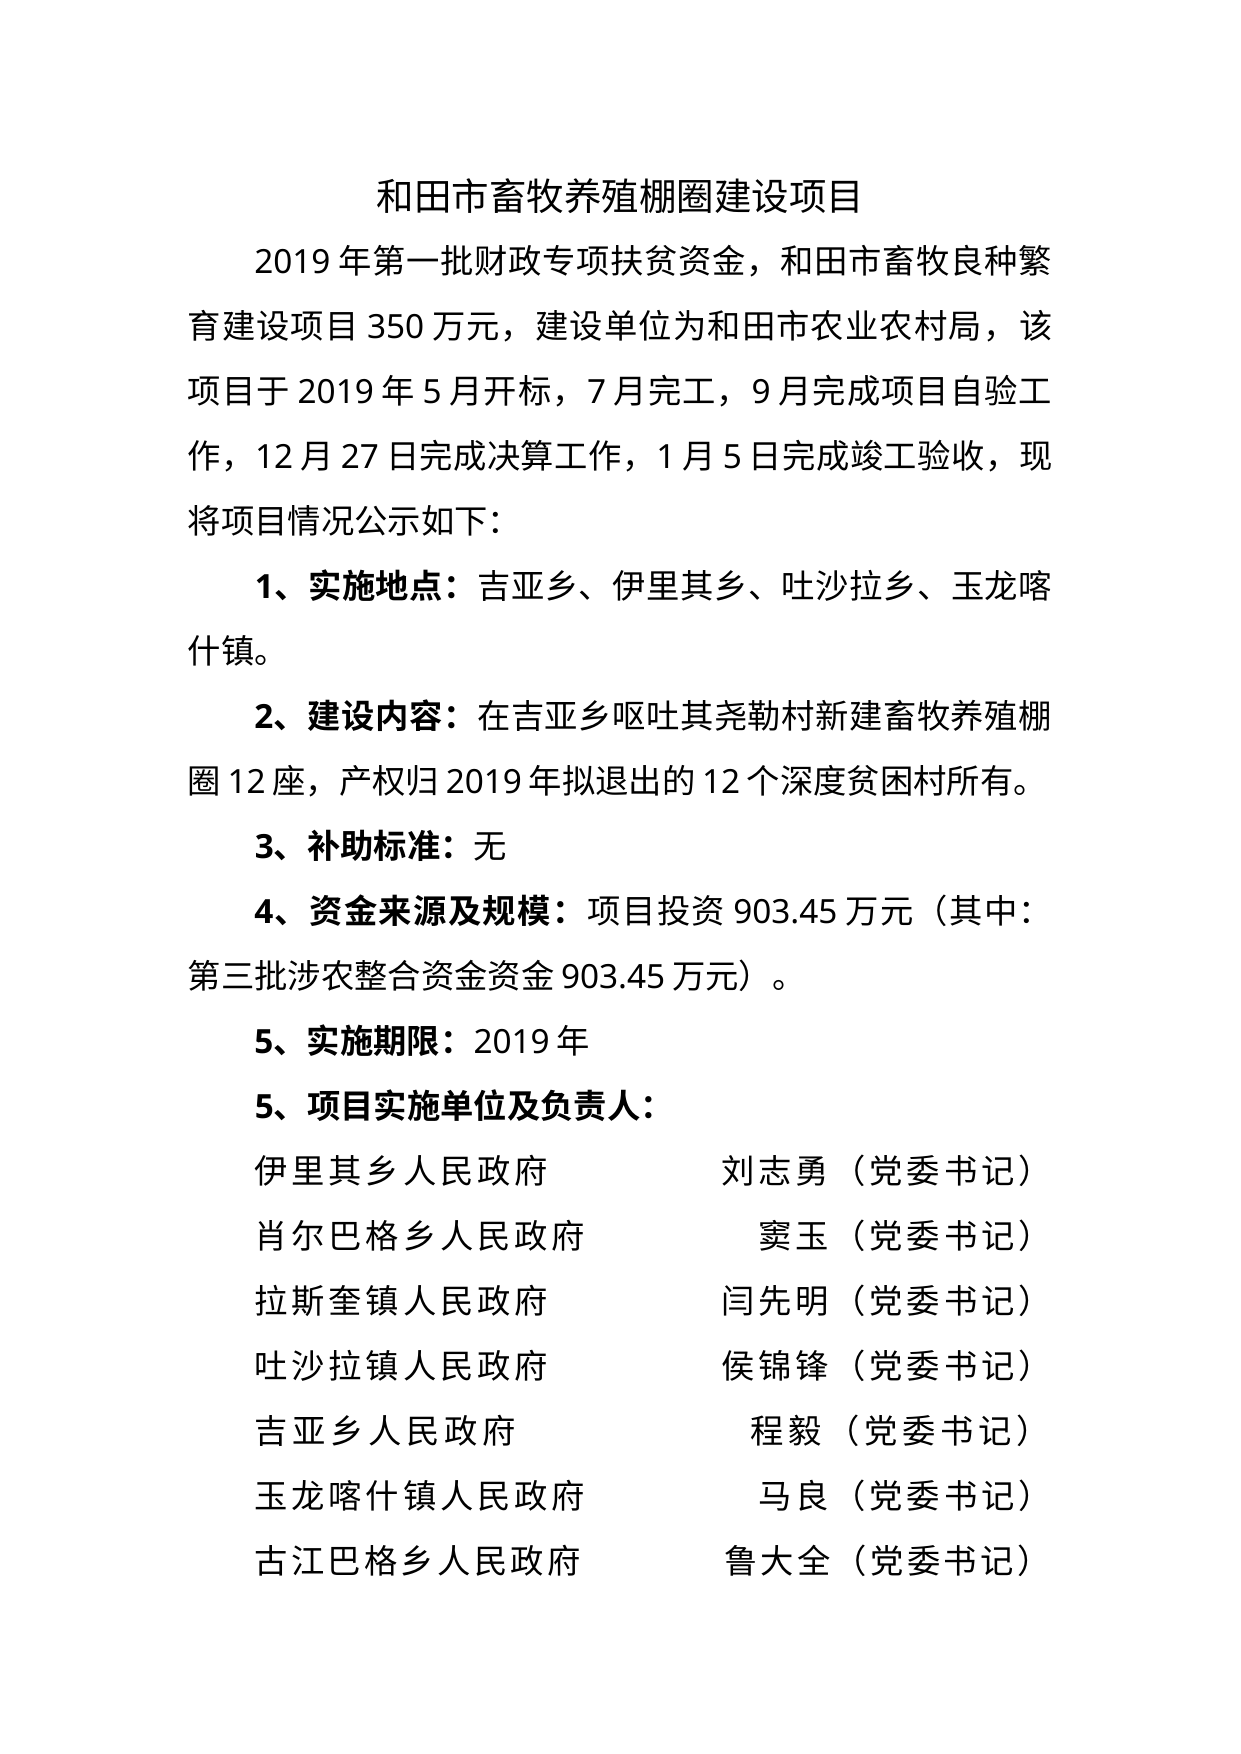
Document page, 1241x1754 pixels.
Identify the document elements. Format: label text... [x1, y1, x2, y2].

list 玉龙喀什镇人民政府 马良（党委书记） [187, 1462, 1053, 1527]
list 2、建设内容：在吉亚乡呕吐其尧勒村新建畜牧养殖棚圈12座，产权归2019年拟退出的12个深度贫困村所有。 [187, 682, 1053, 812]
list 拉斯奎镇人民政府 闫先明（党委书记） [187, 1267, 1053, 1332]
list 古江巴格乡人民政府 鲁大全（党委书记） [187, 1527, 1053, 1592]
list 吐沙拉镇人民政府 侯锦锋（党委书记） [187, 1332, 1053, 1397]
list 吉亚乡人民政府 程毅（党委书记） [187, 1397, 1053, 1462]
list 肖尔巴格乡人民政府 窦玉（党委书记） [187, 1202, 1053, 1267]
list 伊里其乡人民政府 刘志勇（党委书记） [187, 1137, 1053, 1202]
list 2019年第一批财政专项扶贫资金，和田市畜牧良种繁育建设项目350万元，建设单位为和田市农业农村局，该项目于2019年5月开标，7月完工，9月完成项目自验工作，12月27日完成决算工作，1月5日完成竣工验收，现将项目情况公示如下： [187, 227, 1053, 552]
list 4、资金来源及规模：项目投资903.45万元（其中：第三批涉农整合资金资金903.45万元）。 [187, 877, 1053, 1007]
list 5、实施期限：2019年 [187, 1007, 1053, 1072]
text 3、补助标准：无 [187, 812, 1053, 877]
list 5、项目实施单位及负责人： [187, 1072, 1053, 1137]
list 和田市畜牧养殖棚圈建设项目 [187, 162, 1053, 227]
list 1、实施地点：吉亚乡、伊里其乡、吐沙拉乡、玉龙喀什镇。 [187, 552, 1053, 682]
